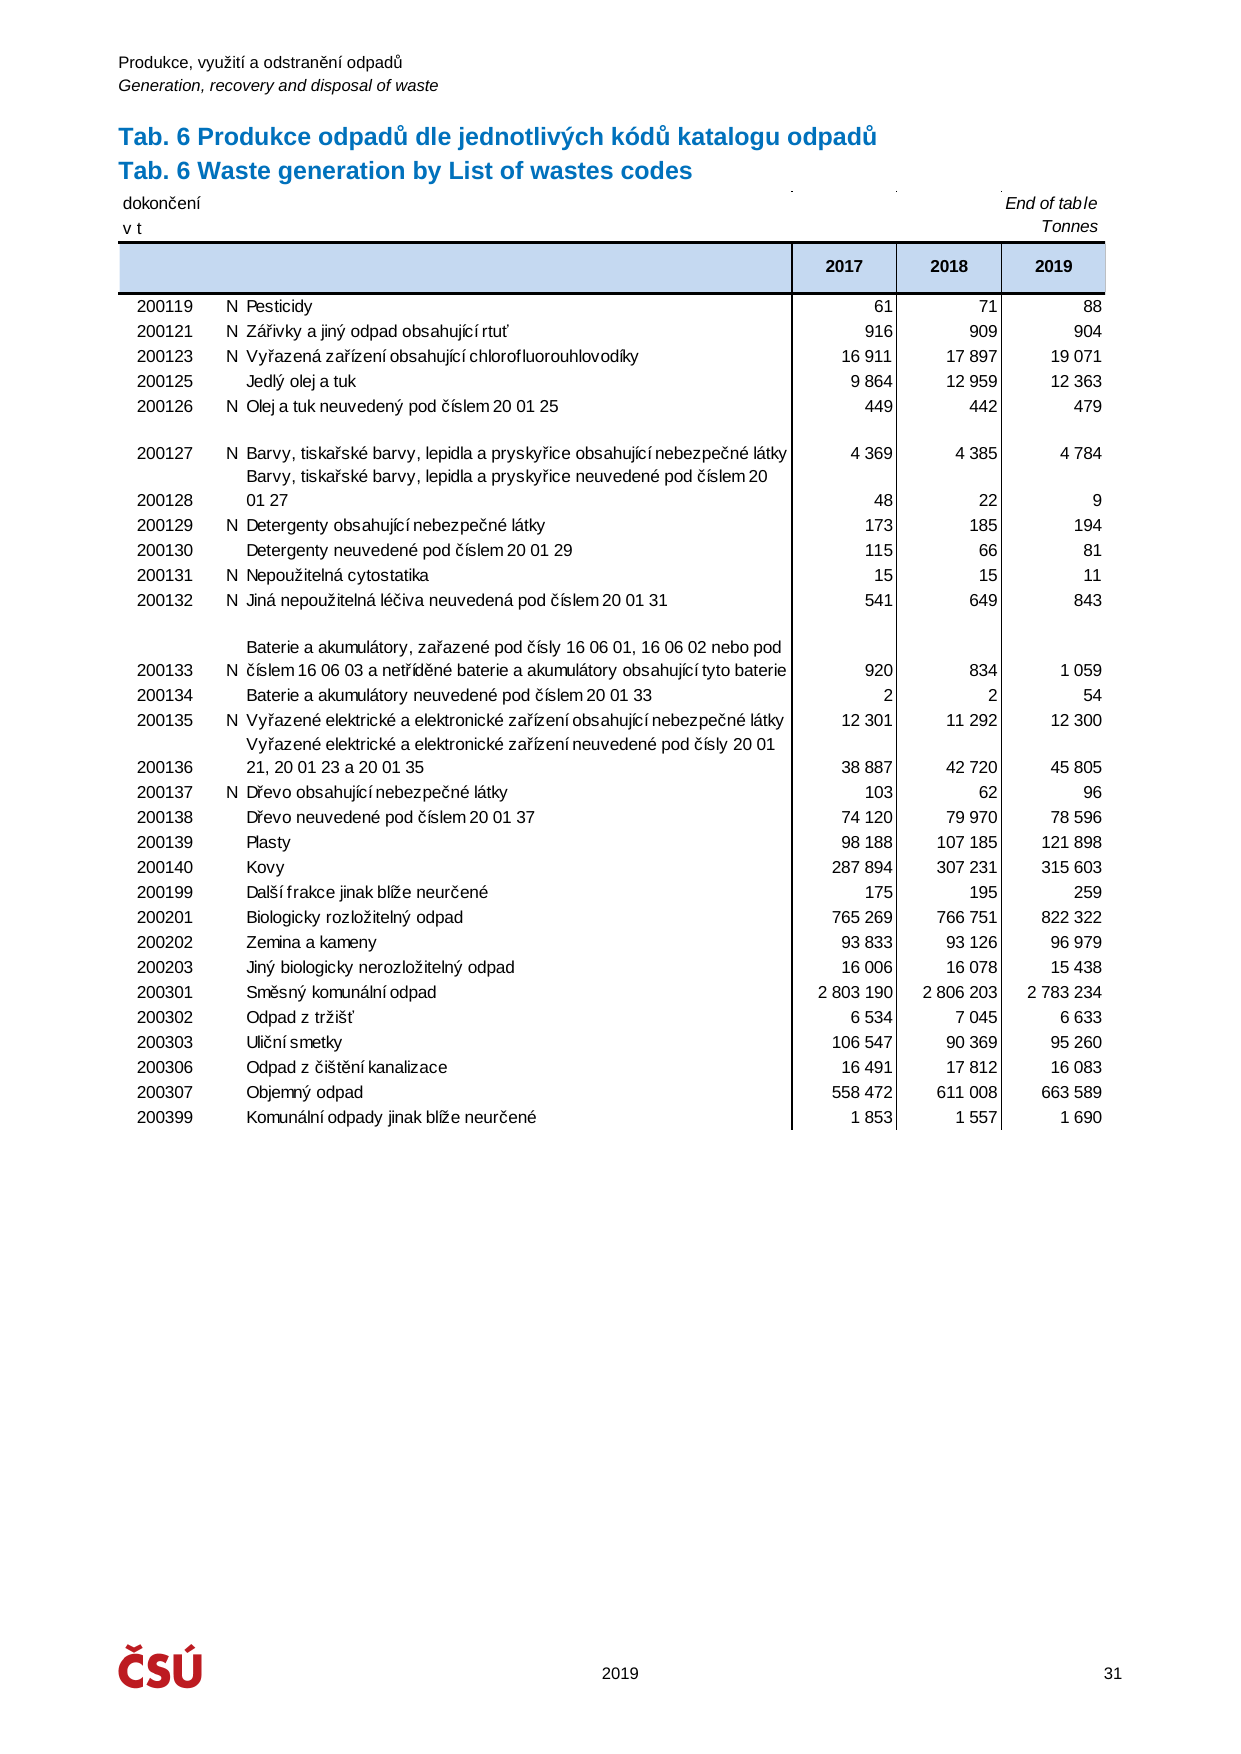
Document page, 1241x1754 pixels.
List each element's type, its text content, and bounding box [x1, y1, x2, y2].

picture [118, 1643, 202, 1689]
text Tab. 6 Waste generation by List of wastes codes [118, 156, 1122, 185]
text Tab. 6 Produkce odpadů dle jednotlivých kódů katalogu odpadů [118, 122, 1122, 151]
